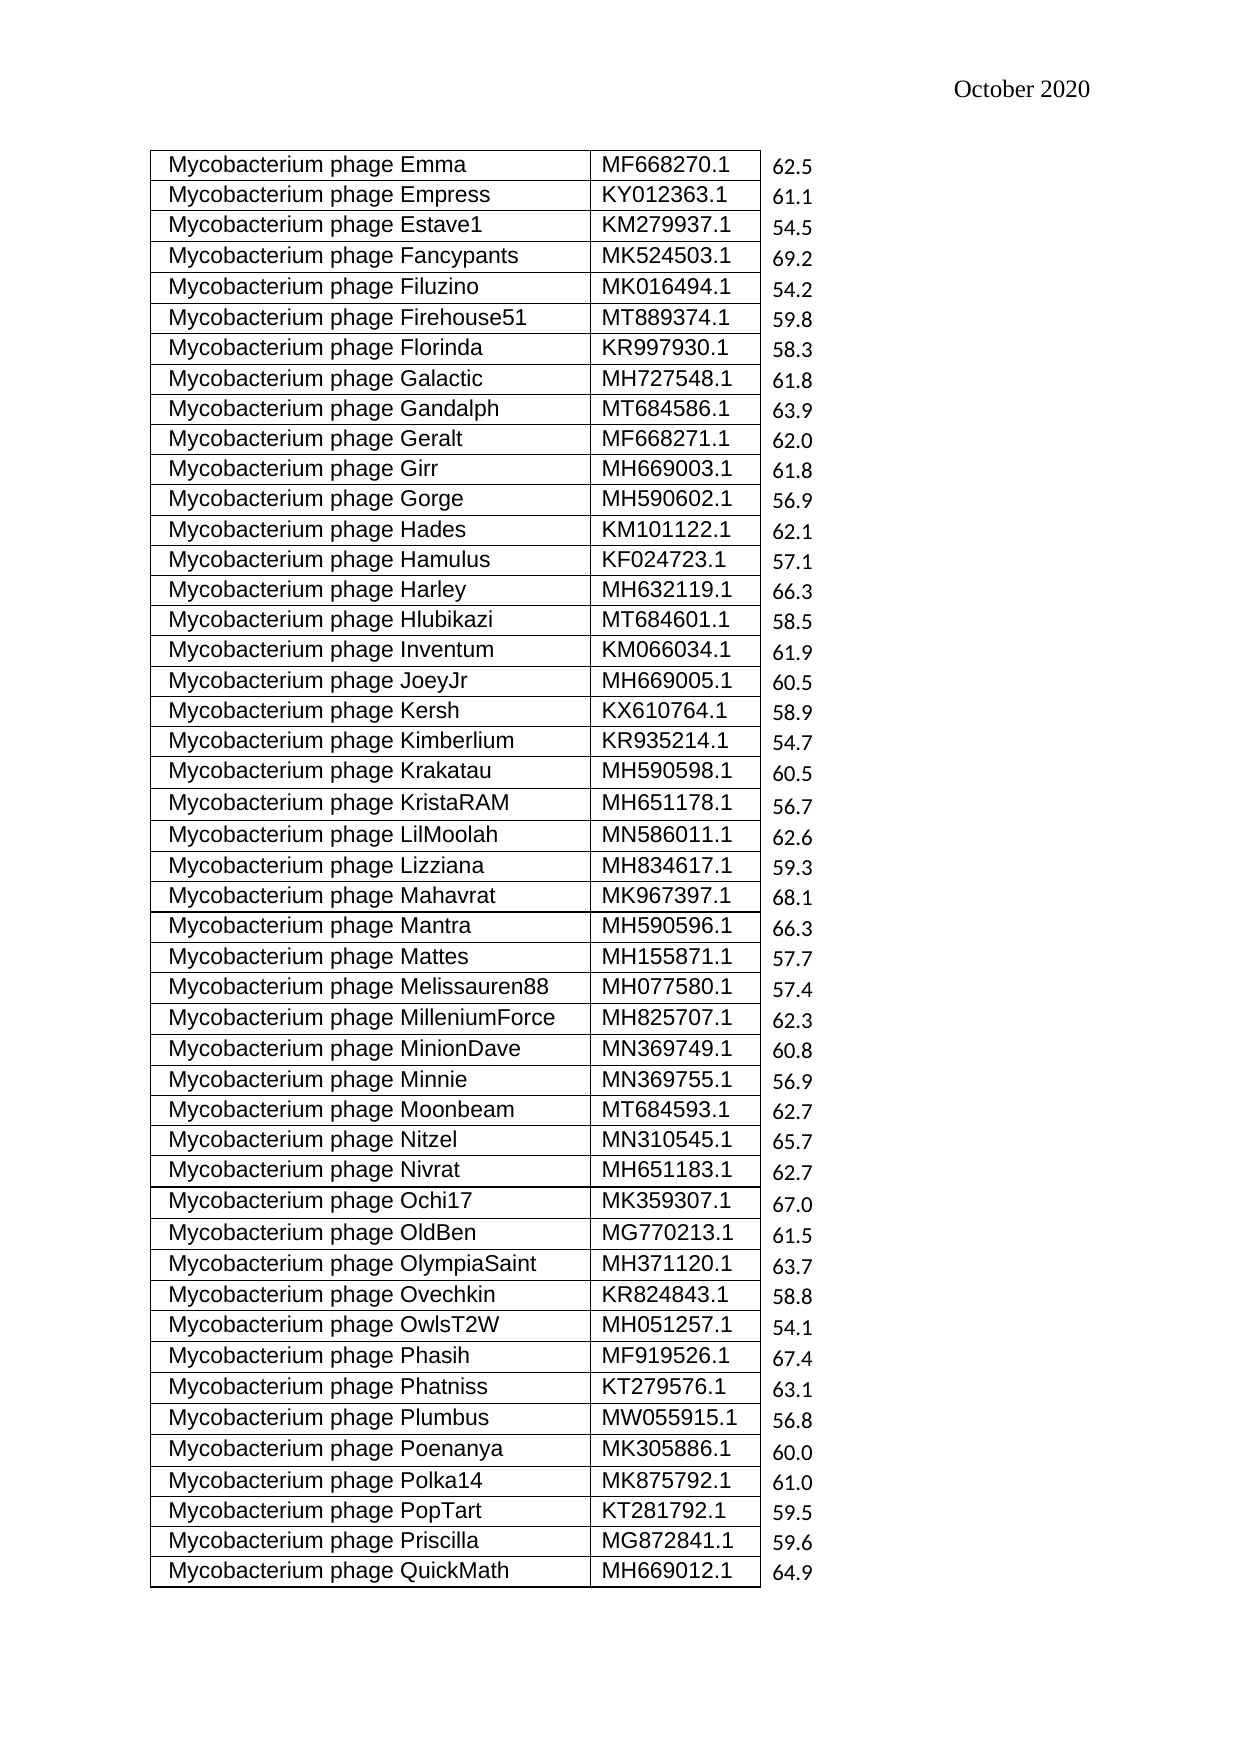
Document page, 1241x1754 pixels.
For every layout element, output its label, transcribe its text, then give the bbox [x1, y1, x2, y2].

table_cell 60.5 [761, 666, 932, 696]
table_cell KX610764.1 [591, 697, 760, 726]
table_cell MH371120.1 [591, 1250, 760, 1280]
table_cell 59.6 [761, 1526, 932, 1556]
table_cell MN369749.1 [591, 1035, 760, 1064]
table_cell MH590598.1 [591, 757, 760, 787]
table_cell MN586011.1 [591, 821, 760, 851]
table_cell 60.5 [761, 756, 932, 787]
table_cell MK305886.1 [591, 1435, 760, 1466]
table_cell KT281792.1 [591, 1497, 760, 1526]
table_cell Mycobacterium phage MilleniumForce [151, 1004, 590, 1034]
table_cell KR997930.1 [591, 334, 760, 363]
table_cell MH651178.1 [591, 789, 760, 820]
table_cell MH669003.1 [591, 455, 760, 484]
table_cell MH590596.1 [591, 913, 760, 942]
table_cell 60.0 [761, 1434, 932, 1466]
table_cell 57.7 [761, 942, 932, 972]
table_cell Mycobacterium phage Filuzino [151, 273, 590, 303]
table_cell Mycobacterium phage LilMoolah [151, 821, 590, 851]
table_cell 64.9 [761, 1556, 932, 1586]
table_cell MH834617.1 [591, 852, 760, 881]
table_cell MH632119.1 [591, 576, 760, 605]
table_cell 68.1 [761, 881, 932, 911]
table_cell 69.2 [761, 241, 932, 272]
table_cell 59.3 [761, 851, 932, 881]
table_cell 66.3 [761, 911, 932, 942]
table_cell MH669005.1 [591, 667, 760, 696]
table_cell MG872841.1 [591, 1527, 760, 1556]
table_cell MK359307.1 [591, 1188, 760, 1218]
table_cell 61.0 [761, 1466, 932, 1496]
table_cell 62.5 [761, 150, 932, 180]
table_cell Mycobacterium phage OldBen [151, 1219, 590, 1249]
table_cell 62.1 [761, 515, 932, 545]
table_cell Mycobacterium phage MinionDave [151, 1035, 590, 1064]
table_cell Mycobacterium phage Harley [151, 576, 590, 605]
table_cell 56.7 [761, 788, 932, 820]
table_cell MG770213.1 [591, 1219, 760, 1249]
table_cell KM101122.1 [591, 516, 760, 545]
table_cell 61.8 [761, 364, 932, 394]
table_cell MH590602.1 [591, 485, 760, 514]
table_cell Mycobacterium phage Geralt [151, 425, 590, 454]
table_cell Mycobacterium phage Galactic [151, 365, 590, 394]
table_cell 61.5 [761, 1218, 932, 1249]
table_cell 54.7 [761, 726, 932, 756]
table_cell MH825707.1 [591, 1004, 760, 1034]
table_cell Mycobacterium phage Phasih [151, 1342, 590, 1372]
table_cell Mycobacterium phage Florinda [151, 334, 590, 363]
table_cell Mycobacterium phage Phatniss [151, 1373, 590, 1403]
table_cell Mycobacterium phage Polka14 [151, 1467, 590, 1496]
table_cell Mycobacterium phage Kimberlium [151, 727, 590, 756]
table_cell 56.8 [761, 1403, 932, 1434]
table_cell 59.5 [761, 1496, 932, 1526]
table_cell Mycobacterium phage Minnie [151, 1066, 590, 1095]
table_cell 58.5 [761, 605, 932, 635]
table_cell Mycobacterium phage Emma [151, 151, 590, 180]
table_cell MH669012.1 [591, 1557, 760, 1586]
table_cell MT684586.1 [591, 395, 760, 424]
table_cell MF668271.1 [591, 425, 760, 454]
table_cell Mycobacterium phage Fancypants [151, 242, 590, 272]
table_cell Mycobacterium phage Nitzel [151, 1126, 590, 1155]
table_cell 67.4 [761, 1341, 932, 1372]
table_cell 62.7 [761, 1095, 932, 1125]
table_cell 62.3 [761, 1003, 932, 1034]
table_cell MK016494.1 [591, 273, 760, 303]
table_cell Mycobacterium phage Empress [151, 181, 590, 210]
table_cell Mycobacterium phage Poenanya [151, 1435, 590, 1466]
table_cell 54.2 [761, 272, 932, 303]
table_cell MW055915.1 [591, 1404, 760, 1434]
table_cell MK524503.1 [591, 242, 760, 272]
table_cell MF668270.1 [591, 151, 760, 180]
table_cell 54.1 [761, 1310, 932, 1341]
table_cell Mycobacterium phage Hamulus [151, 546, 590, 575]
table_cell 61.8 [761, 454, 932, 484]
table_cell KY012363.1 [591, 181, 760, 210]
table_cell Mycobacterium phage Nivrat [151, 1156, 590, 1186]
table_cell 66.3 [761, 575, 932, 605]
table_cell 62.7 [761, 1155, 932, 1186]
table_cell Mycobacterium phage Melissauren88 [151, 973, 590, 1003]
table_cell Mycobacterium phage OlympiaSaint [151, 1250, 590, 1280]
table_cell Mycobacterium phage Priscilla [151, 1527, 590, 1556]
table_cell MK875792.1 [591, 1467, 760, 1496]
table_cell Mycobacterium phage Plumbus [151, 1404, 590, 1434]
table_cell 61.1 [761, 180, 932, 210]
table_cell KM066034.1 [591, 636, 760, 666]
table_cell MH155871.1 [591, 943, 760, 972]
table_cell Mycobacterium phage Lizziana [151, 852, 590, 881]
table_cell 59.8 [761, 303, 932, 333]
table_cell 58.3 [761, 333, 932, 363]
table_cell Mycobacterium phage Mahavrat [151, 882, 590, 911]
table_cell MT684593.1 [591, 1096, 760, 1125]
table_cell Mycobacterium phage Firehouse51 [151, 304, 590, 333]
table_cell Mycobacterium phage PopTart [151, 1497, 590, 1526]
table_cell MK967397.1 [591, 882, 760, 911]
table_cell 58.8 [761, 1280, 932, 1310]
table_cell Mycobacterium phage OwlsT2W [151, 1311, 590, 1341]
table_cell MF919526.1 [591, 1342, 760, 1372]
table_cell KT279576.1 [591, 1373, 760, 1403]
table_cell MH051257.1 [591, 1311, 760, 1341]
table_cell 61.9 [761, 635, 932, 666]
table_cell Mycobacterium phage Hlubikazi [151, 606, 590, 635]
table_cell 63.9 [761, 394, 932, 424]
table_cell MH651183.1 [591, 1156, 760, 1186]
table_cell Mycobacterium phage Kersh [151, 697, 590, 726]
table_cell 58.9 [761, 696, 932, 726]
table_cell Mycobacterium phage Gandalph [151, 395, 590, 424]
table_cell Mycobacterium phage Moonbeam [151, 1096, 590, 1125]
table_cell MN369755.1 [591, 1066, 760, 1095]
table_cell Mycobacterium phage Krakatau [151, 757, 590, 787]
table_cell Mycobacterium phage QuickMath [151, 1557, 590, 1586]
table_cell 56.9 [761, 484, 932, 514]
table_cell MT889374.1 [591, 304, 760, 333]
table_cell Mycobacterium phage Hades [151, 516, 590, 545]
table_cell 63.7 [761, 1249, 932, 1280]
table_cell MH077580.1 [591, 973, 760, 1003]
table_cell KR935214.1 [591, 727, 760, 756]
table_cell 67.0 [761, 1186, 932, 1218]
table_cell Mycobacterium phage Inventum [151, 636, 590, 666]
table_cell Mycobacterium phage Estave1 [151, 211, 590, 241]
table_cell 54.5 [761, 210, 932, 241]
table_cell 62.6 [761, 820, 932, 851]
table_cell 63.1 [761, 1372, 932, 1403]
table_cell Mycobacterium phage Ochi17 [151, 1188, 590, 1218]
table_cell Mycobacterium phage JoeyJr [151, 667, 590, 696]
table_cell MH727548.1 [591, 365, 760, 394]
table_cell Mycobacterium phage Ovechkin [151, 1281, 590, 1310]
table_cell Mycobacterium phage Mantra [151, 913, 590, 942]
table_cell KR824843.1 [591, 1281, 760, 1310]
table_cell Mycobacterium phage Girr [151, 455, 590, 484]
table_cell Mycobacterium phage Gorge [151, 485, 590, 514]
table_cell Mycobacterium phage KristaRAM [151, 789, 590, 820]
table_cell KF024723.1 [591, 546, 760, 575]
table_cell Mycobacterium phage Mattes [151, 943, 590, 972]
table_cell 57.1 [761, 545, 932, 575]
table_cell 60.8 [761, 1034, 932, 1064]
table_cell KM279937.1 [591, 211, 760, 241]
table_cell 56.9 [761, 1065, 932, 1095]
table_cell MN310545.1 [591, 1126, 760, 1155]
table_cell MT684601.1 [591, 606, 760, 635]
table_cell 62.0 [761, 424, 932, 454]
table_cell 65.7 [761, 1125, 932, 1155]
table_cell 57.4 [761, 972, 932, 1003]
